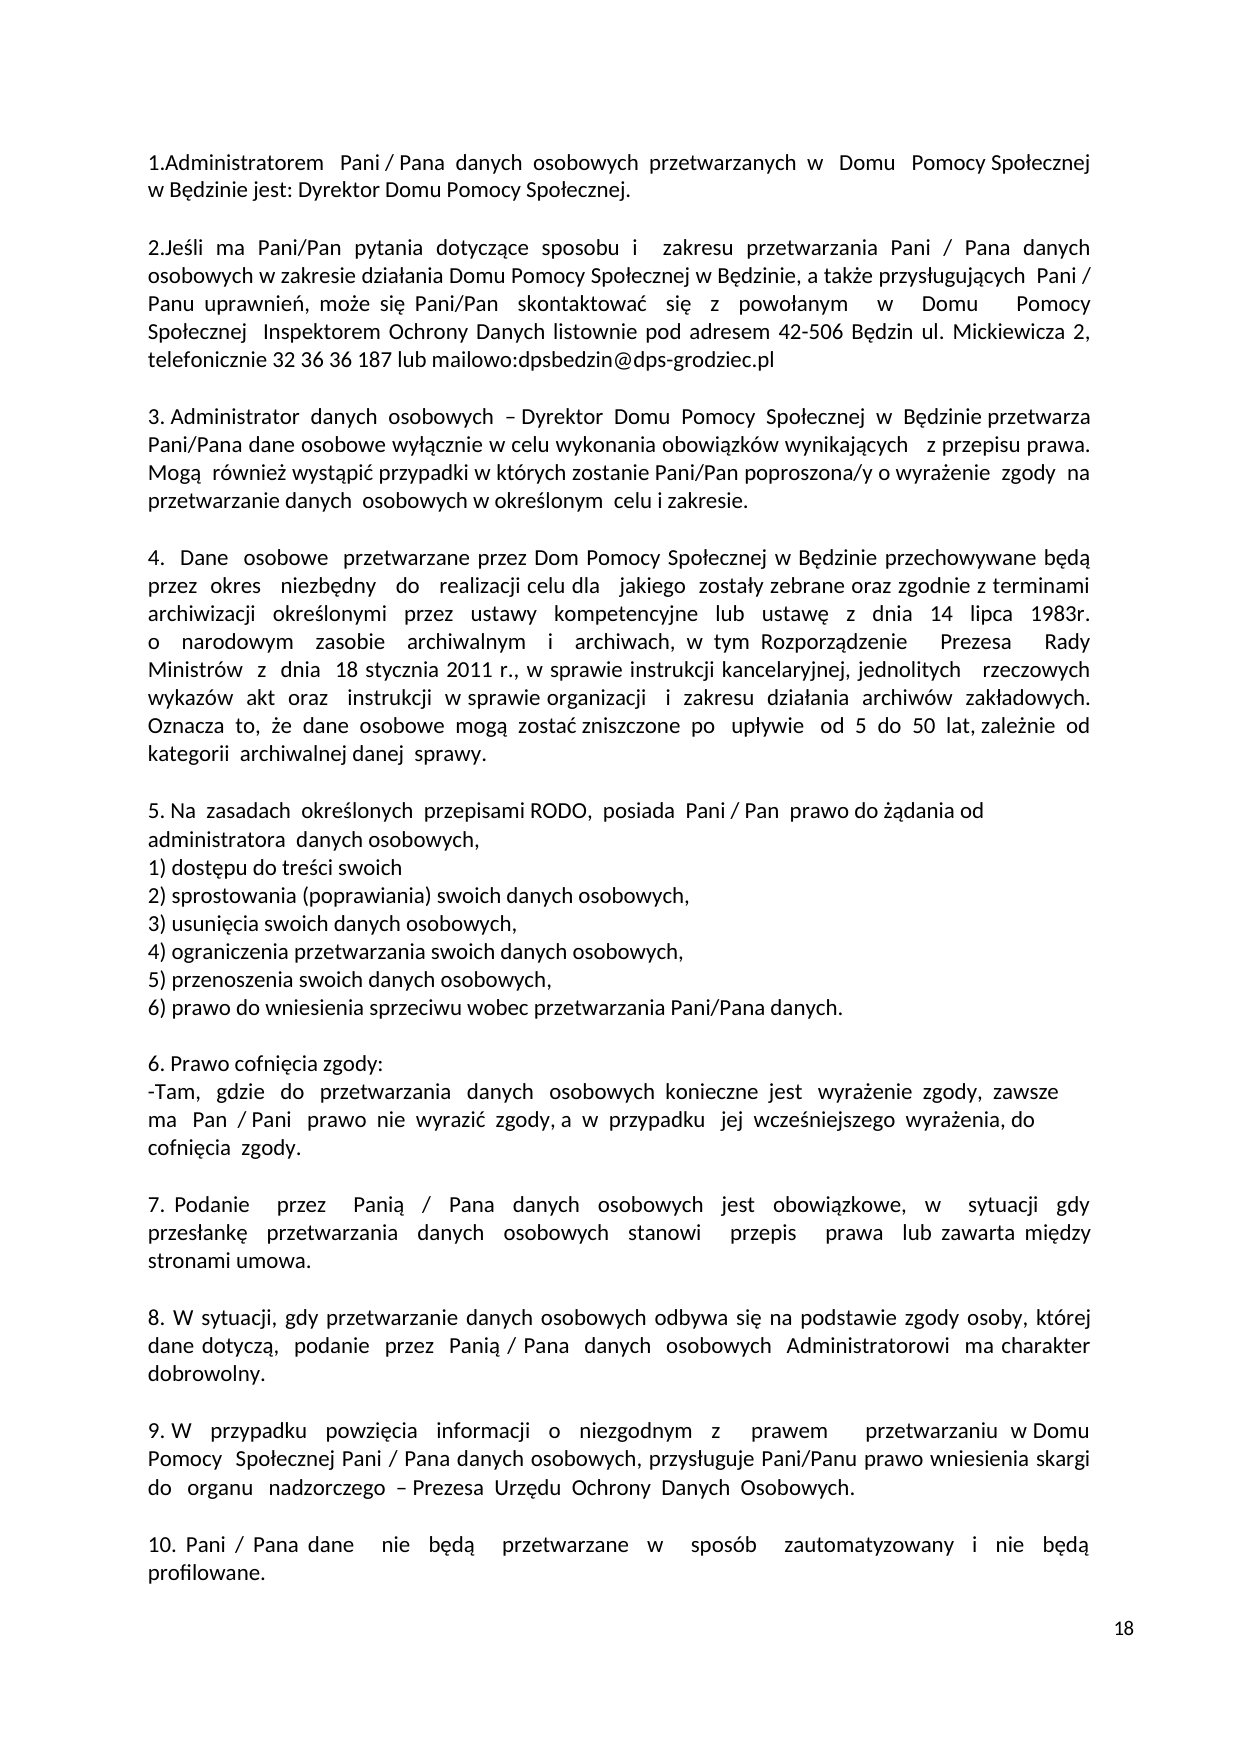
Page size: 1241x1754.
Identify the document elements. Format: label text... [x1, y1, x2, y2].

text 6. Prawo cofnięcia zgody: -Tam, gdzie do przetwarzania danych osobowych konieczne jest wyrażenie zgody, zawsze ma Pan / Pani prawo nie wyrazić zgody, a w przypadku jej wcześniejszego wyrażenia, do cofnięcia zgody. [148, 1049, 1093, 1161]
text 5. Na zasadach określonych przepisami RODO, posiada Pani / Pan prawo do żądania od administratora danych osobowych, [148, 797, 1093, 853]
text 2.Jeśli ma Pani/Pan pytania dotyczące sposobu i zakresu przetwarzania Pani / Pana danych osobowych w zakresie działania Domu Pomocy Społecznej w Będzinie, a także przysługujących Pani / Panu uprawnień, może się Pani/Pan skontaktować się z powołanym w Domu Pomocy Społecznej Inspektorem Ochrony Danych listownie pod adresem 42-506 Będzin ul. Mickiewicza 2, telefonicznie 32 36 36 187 lub mailowo:dpsbedzin@dps-grodziec.pl [148, 233, 1093, 373]
text 4. Dane osobowe przetwarzane przez Dom Pomocy Społecznej w Będzinie przechowywane będą przez okres niezbędny do realizacji celu dla jakiego zostały zebrane oraz zgodnie z terminami archiwizacji określonymi przez ustawy kompetencyjne lub ustawę z dnia 14 lipca 1983r. o narodowym zasobie archiwalnym i archiwach, w tym Rozporządzenie Prezesa Rady Ministrów z dnia 18 stycznia 2011 r., w sprawie instrukcji kancelaryjnej, jednolitych rzeczowych wykazów akt oraz instrukcji w sprawie organizacji i zakresu działania archiwów zakładowych. Oznacza to, że dane osobowe mogą zostać zniszczone po upływie od 5 do 50 lat, zależnie od kategorii archiwalnej danej sprawy. [148, 543, 1093, 767]
text 1.Administratorem Pani / Pana danych osobowych przetwarzanych w Domu Pomocy Społecznej w Będzinie jest: Dyrektor Domu Pomocy Społecznej. [148, 148, 1093, 204]
text 3. Administrator danych osobowych – Dyrektor Domu Pomocy Społecznej w Będzinie przetwarza Pani/Pana dane osobowe wyłącznie w celu wykonania obowiązków wynikających z przepisu prawa. Mogą również wystąpić przypadki w których zostanie Pani/Pan poproszona/y o wyrażenie zgody na przetwarzanie danych osobowych w określonym celu i zakresie. [148, 402, 1093, 514]
text 7. Podanie przez Panią / Pana danych osobowych jest obowiązkowe, w sytuacji gdy przesłankę przetwarzania danych osobowych stanowi przepis prawa lub zawarta między stronami umowa. [148, 1190, 1093, 1274]
text 10. Pani / Pana dane nie będą przetwarzane w sposób zautomatyzowany i nie będą profilowane. [148, 1530, 1093, 1586]
text 1) dostępu do treści swoich 2) sprostowania (poprawiania) swoich danych osobowych, 3) usunięcia swoich danych osobowych, 4) ograniczenia przetwarzania swoich danych osobowych, 5) przenoszenia swoich danych osobowych, 6) prawo do wniesienia sprzeciwu wobec przetwarzania Pani/Pana danych. [148, 853, 1093, 1021]
text 9. W przypadku powzięcia informacji o niezgodnym z prawem przetwarzaniu w Domu Pomocy Społecznej Pani / Pana danych osobowych, przysługuje Pani/Panu prawo wniesienia skargi do organu nadzorczego – Prezesa Urzędu Ochrony Danych Osobowych. [148, 1417, 1093, 1501]
text 8. W sytuacji, gdy przetwarzanie danych osobowych odbywa się na podstawie zgody osoby, której dane dotyczą, podanie przez Panią / Pana danych osobowych Administratorowi ma charakter dobrowolny. [148, 1303, 1093, 1387]
